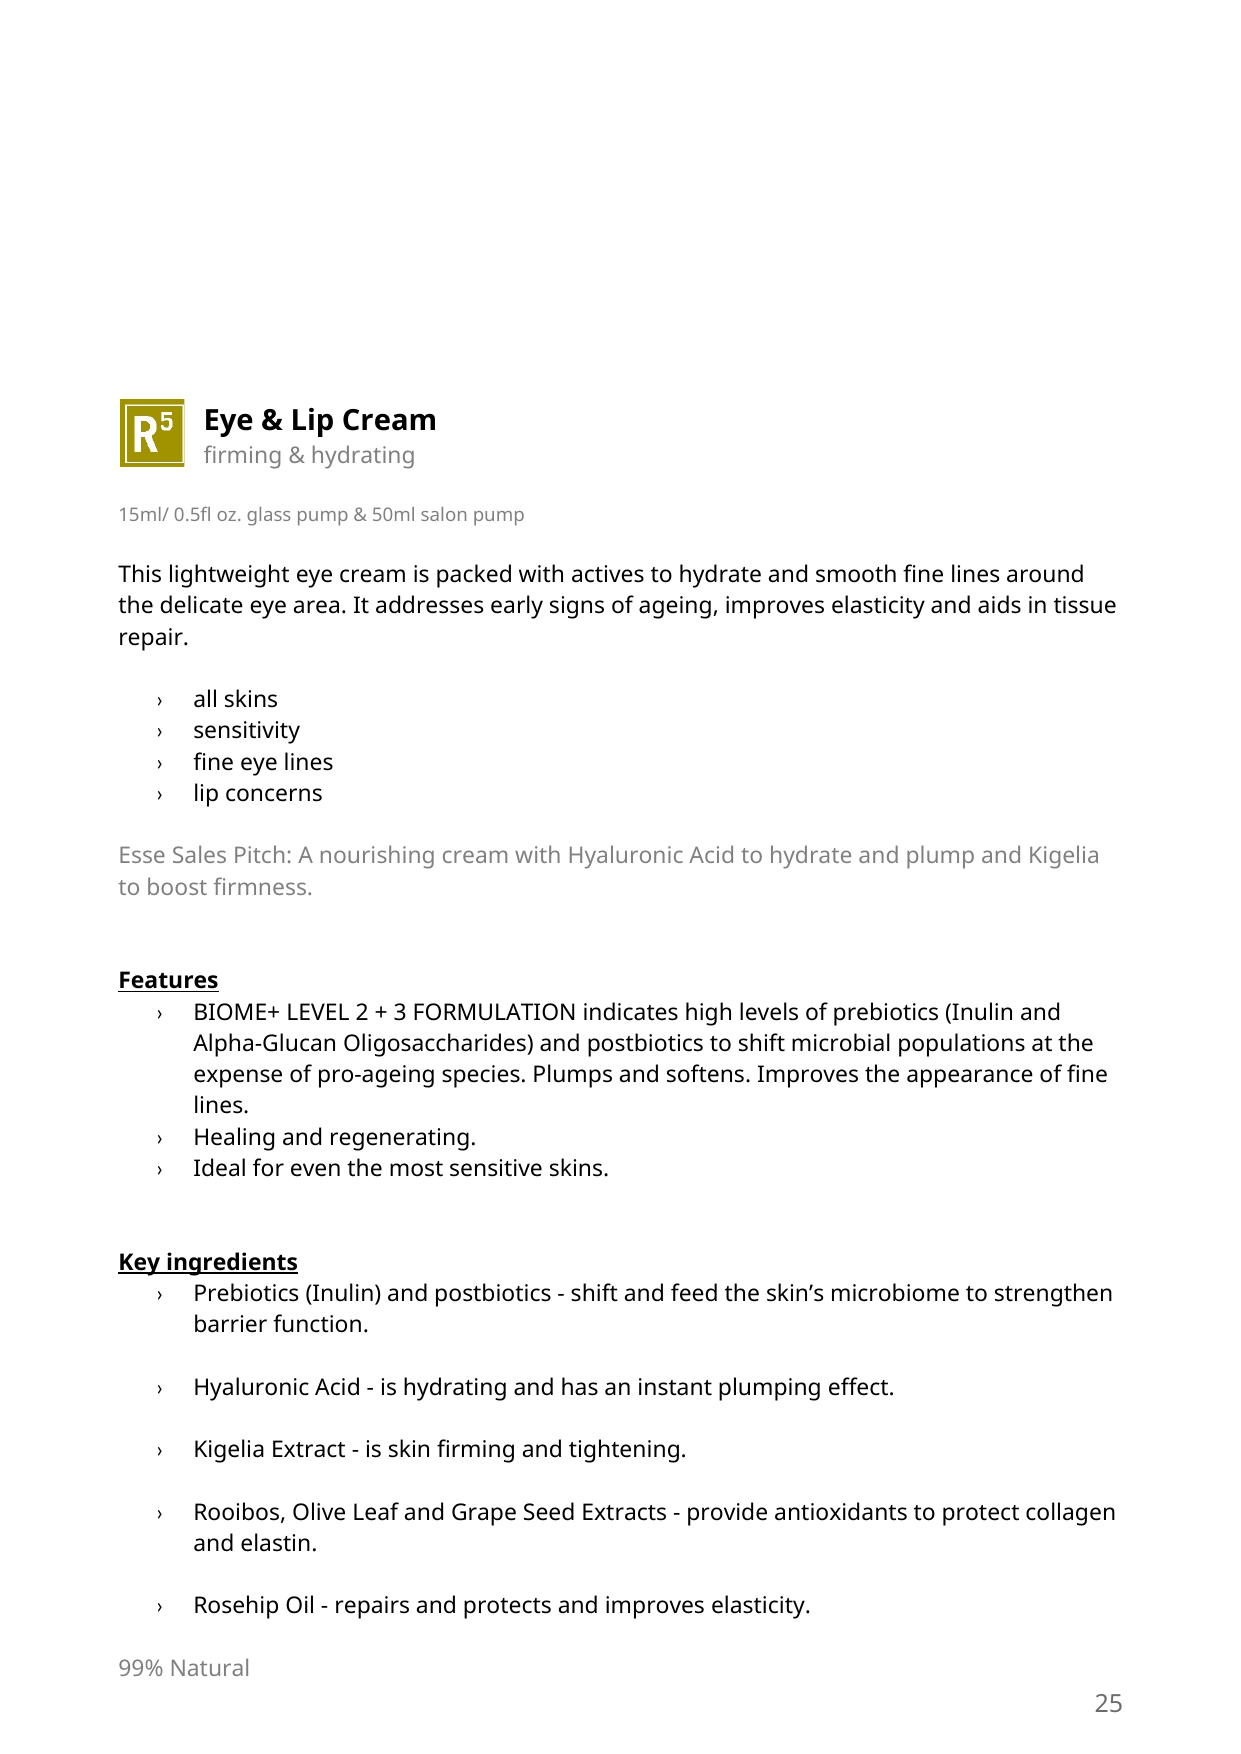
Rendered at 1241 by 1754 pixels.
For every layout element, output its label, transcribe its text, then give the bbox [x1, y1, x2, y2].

list Healing and regenerating. [156, 1121, 1123, 1152]
list lip concerns [156, 777, 1123, 808]
list fine eye lines [156, 746, 1123, 777]
subtitle Key ingredients [118, 1246, 1123, 1277]
subtitle firming & hydrating [118, 439, 1123, 470]
text Esse Sales Pitch: A nourishing cream with Hyaluronic Acid to hydrate and plump and Kigelia to boost firmness. [118, 839, 1123, 902]
text This lightweight eye cream is packed with actives to hydrate and smooth fine lines around the delicate eye area. It addresses early signs of ageing, improves elasticity and aids in tissue repair. [118, 558, 1123, 652]
list Rooibos, Olive Leaf and Grape Seed Extracts - provide antioxidants to protect collagen and elastin. [156, 1496, 1123, 1558]
list sensitivity [156, 714, 1123, 746]
subtitle Features [118, 964, 1123, 996]
list all skins [156, 683, 1123, 714]
list Rosehip Oil - repairs and protects and improves elasticity. [156, 1589, 1123, 1621]
list Ideal for even the most sensitive skins. [156, 1152, 1123, 1183]
list BIOME+ LEVEL 2 + 3 FORMULATION indicates high levels of prebiotics (Inulin and Alpha-Glucan Oligosaccharides) and postbiotics to shift microbial populations at the expense of pro-ageing species. Plumps and softens. Improves the appearance of fine lines. [156, 996, 1123, 1121]
subtitle Eye & Lip Cream [185, 399, 1123, 439]
list Prebiotics (Inulin) and postbiotics - shift and feed the skin’s microbiome to strengthen barrier function. [156, 1277, 1123, 1339]
text 99% Natural [118, 1652, 1123, 1683]
list Hyaluronic Acid - is hydrating and has an instant plumping effect. [156, 1371, 1123, 1402]
picture [118, 399, 185, 465]
list Kigelia Extract - is skin firming and tightening. [156, 1433, 1123, 1464]
subtitle 15ml/ 0.5fl oz. glass pump & 50ml salon pump [118, 501, 1123, 527]
